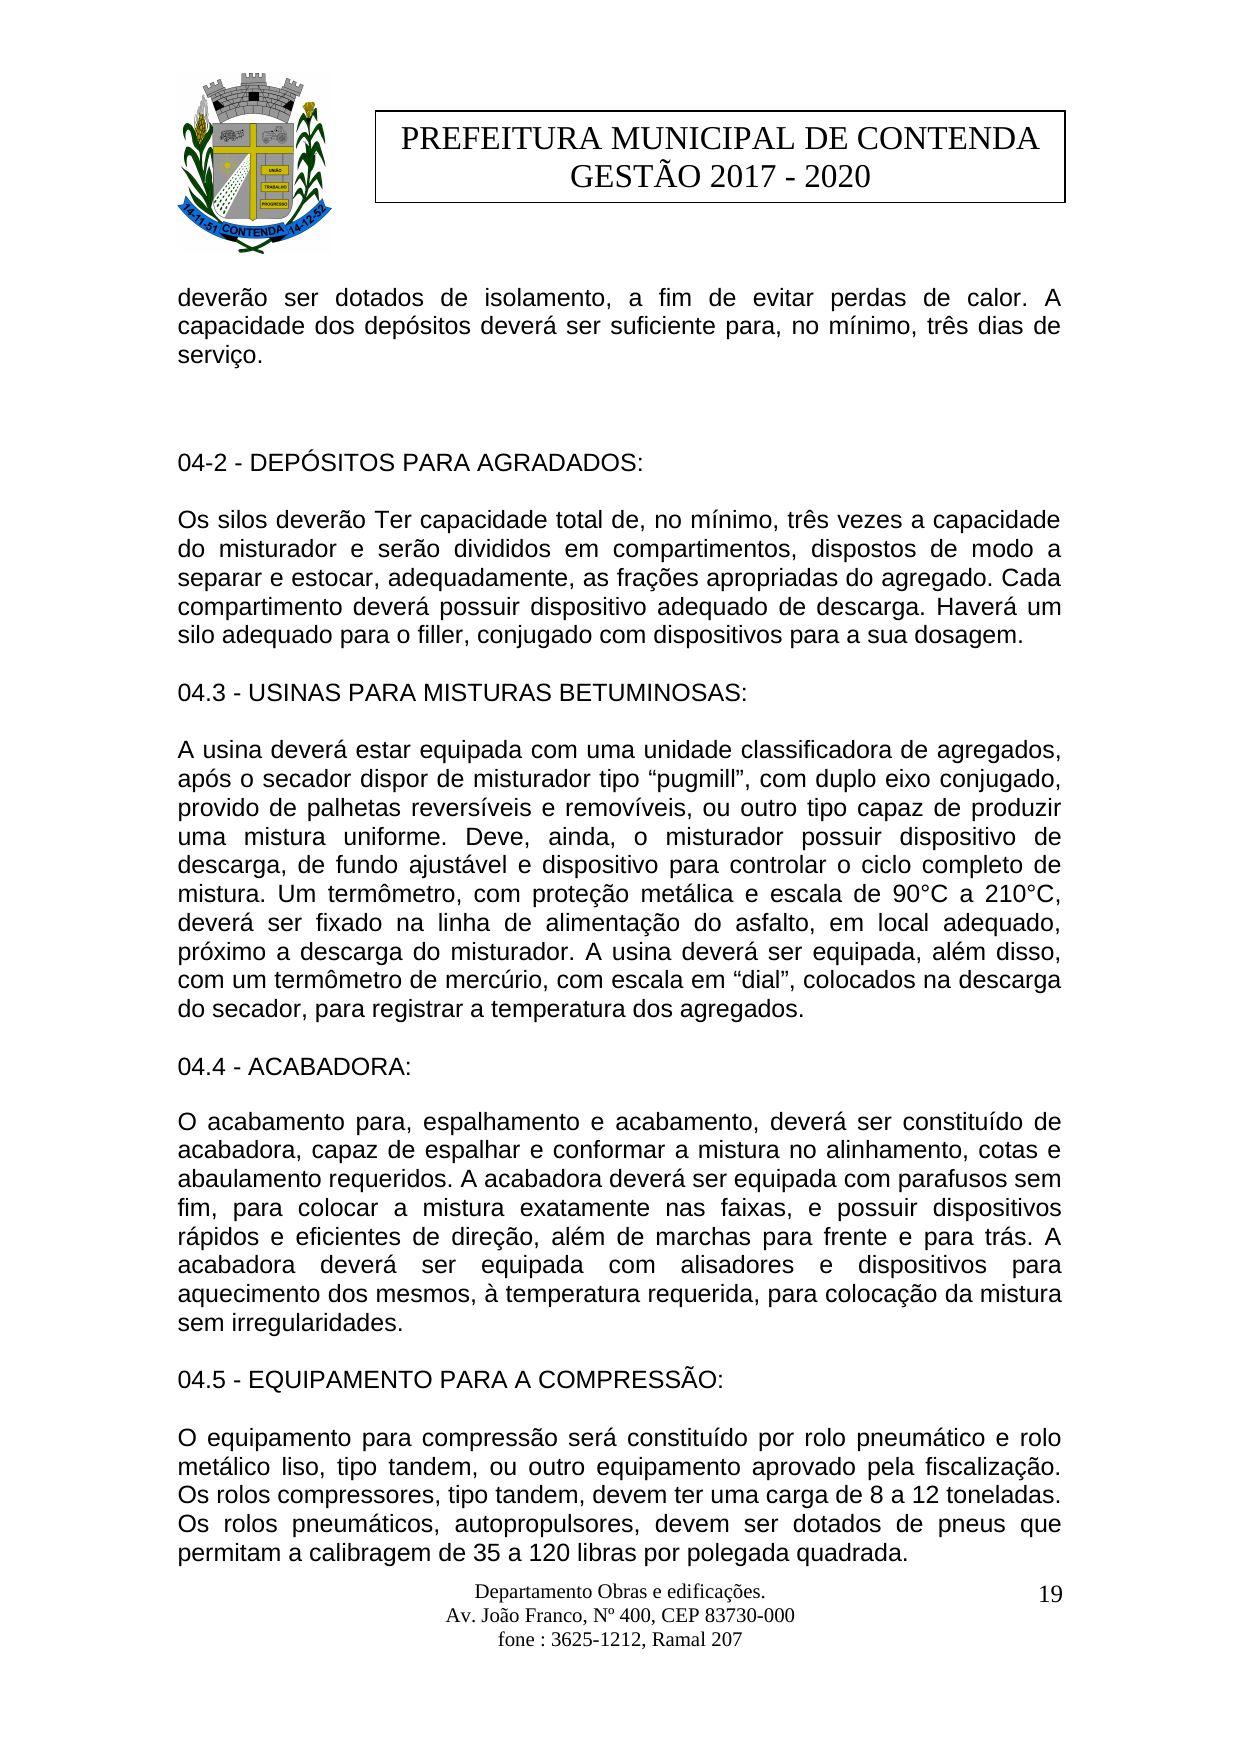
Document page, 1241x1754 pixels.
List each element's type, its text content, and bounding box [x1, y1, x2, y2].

text 04-2 - DEPÓSITOS PARA AGRADADOS: [177, 448, 1063, 477]
picture [177, 73, 332, 254]
text 04.3 - USINAS PARA MISTURAS BETUMINOSAS: [177, 678, 1063, 707]
text O acabamento para, espalhamento e acabamento, deverá ser constituído de acabadora, capaz de espalhar e conformar a mistura no alinhamento, cotas e abaulamento requeridos. A acabadora deverá ser equipada com parafusos sem fim, para colocar a mistura exatamente nas faixas, e possuir dispositivos rápidos e eficientes de direção, além de marchas para frente e para trás. A acabadora deverá ser equipada com alisadores e dispositivos para aquecimento dos mesmos, à temperatura requerida, para colocação da mistura sem irregularidades. [177, 1107, 1063, 1337]
text A usina deverá estar equipada com uma unidade classificadora de agregados, após o secador dispor de misturador tipo “pugmill”, com duplo eixo conjugado, provido de palhetas reversíveis e removíveis, ou outro tipo capaz de produzir uma mistura uniforme. Deve, ainda, o misturador possuir dispositivo de descarga, de fundo ajustável e dispositivo para controlar o ciclo completo de mistura. Um termômetro, com proteção metálica e escala de a , deverá ser fixado na linha de alimentação do asfalto, em local adequado, próximo a descarga do misturador. A usina deverá ser equipada, além disso, com um termômetro de mercúrio, com escala em “dial”, colocados na descarga do secador, para registrar a temperatura dos agregados. [177, 735, 1063, 1023]
text O equipamento para compressão será constituído por rolo pneumático e rolo metálico liso, tipo tandem, ou outro equipamento aprovado pela fiscalização. Os rolos compressores, tipo tandem, devem ter uma carga de 12 toneladas. Os rolos pneumáticos, autopropulsores, devem ser dotados de pneus que permitam a calibragem de por polegada quadrada. [177, 1423, 1063, 1567]
text Os silos deverão Ter capacidade total de, no mínimo, três vezes a capacidade do misturador e serão divididos em compartimentos, dispostos de modo a separar e estocar, adequadamente, as frações apropriadas do agregado. Cada compartimento deverá possuir dispositivo adequado de descarga. Haverá um silo adequado para o filler, conjugado com dispositivos para a sua dosagem. [177, 505, 1063, 649]
text 04.4 - ACABADORA: [177, 1052, 1063, 1080]
text 04.5 - EQUIPAMENTO PARA A COMPRESSÃO: [177, 1365, 1063, 1394]
